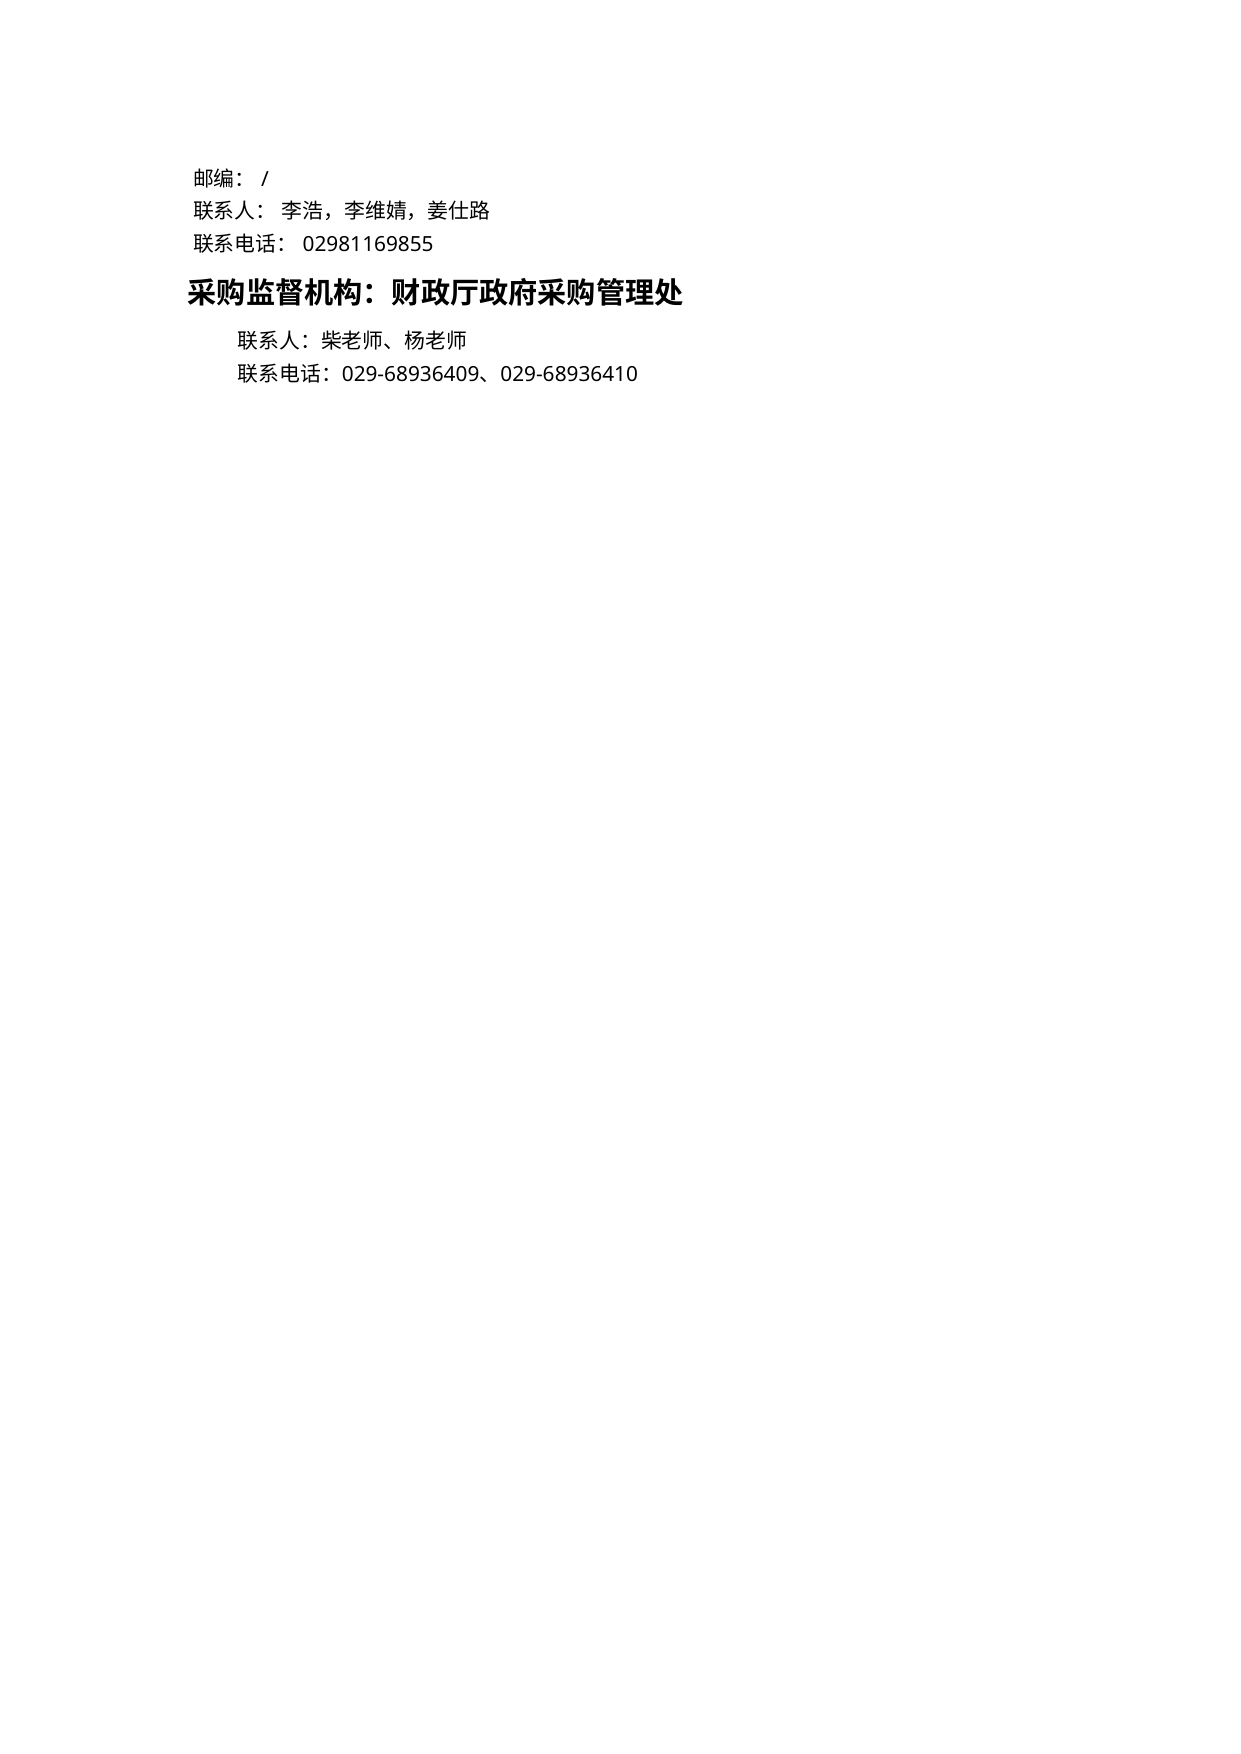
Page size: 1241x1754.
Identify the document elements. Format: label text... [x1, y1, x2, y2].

text 联系人： 李浩，李维婧，姜仕路 [187, 194, 1053, 227]
text 邮编： / [187, 162, 1053, 194]
text 采购监督机构：财政厅政府采购管理处 [187, 259, 1053, 324]
text 联系电话：029-68936409、029-68936410 [187, 357, 1053, 389]
text 联系电话： 02981169855 [187, 227, 1053, 259]
text 联系人：柴老师、杨老师 [187, 324, 1053, 357]
